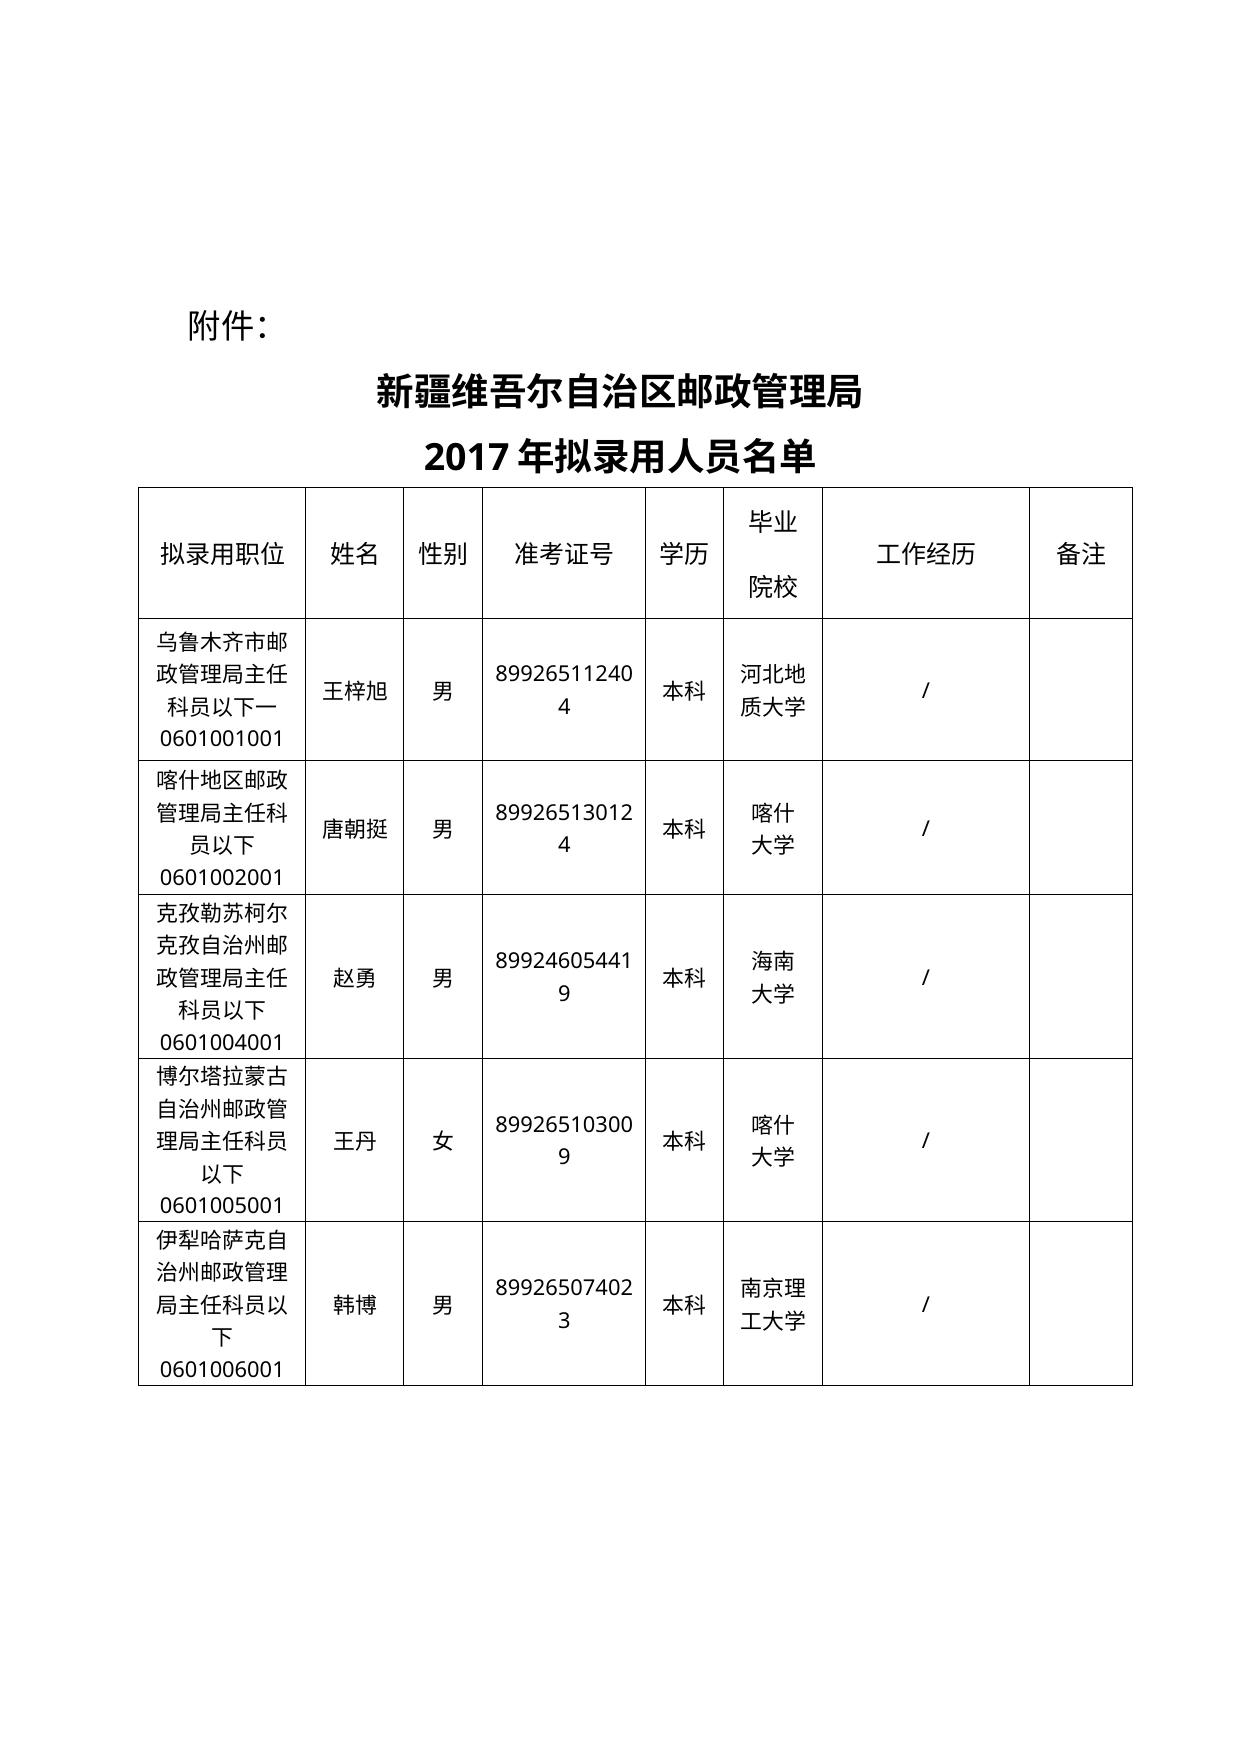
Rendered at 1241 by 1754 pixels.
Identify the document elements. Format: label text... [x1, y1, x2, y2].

table_cell 899265074023 [483, 1222, 645, 1385]
text 2017年拟录用人员名单 [187, 422, 1053, 487]
text 新疆维吾尔自治区邮政管理局 [187, 357, 1053, 422]
table_header 准考证号 [483, 488, 645, 618]
table_cell 博尔塔拉蒙古自治州邮政管理局主任科员以下 0601005001 [139, 1059, 305, 1221]
table_cell 本科 [646, 761, 723, 894]
table_cell 899246054419 [483, 895, 645, 1058]
table_cell / [823, 761, 1029, 894]
table_cell 唐朝挺 [306, 761, 403, 894]
table_cell 乌鲁木齐市邮政管理局主任科员以下一 0601001001 [139, 619, 305, 760]
table_cell 男 [404, 761, 482, 894]
table_cell 喀什 大学 [724, 1059, 822, 1221]
table_cell 899265130124 [483, 761, 645, 894]
table_cell 王丹 [306, 1059, 403, 1221]
table_cell / [823, 1059, 1029, 1221]
table_cell 克孜勒苏柯尔克孜自治州邮政管理局主任科员以下 0601004001 [139, 895, 305, 1058]
table_cell / [823, 1222, 1029, 1385]
table_cell 899265103009 [483, 1059, 645, 1221]
table_cell 赵勇 [306, 895, 403, 1058]
table_cell 王梓旭 [306, 619, 403, 760]
table_cell [1030, 895, 1132, 1058]
table_cell [1030, 761, 1132, 894]
table_cell 伊犁哈萨克自治州邮政管理局主任科员以下 0601006001 [139, 1222, 305, 1385]
table_cell 本科 [646, 1222, 723, 1385]
table_header 毕业 院校 [724, 488, 822, 618]
table_cell [1030, 1059, 1132, 1221]
table_cell 899265112404 [483, 619, 645, 760]
table_cell 男 [404, 619, 482, 760]
table_cell 本科 [646, 1059, 723, 1221]
table_cell [1030, 1222, 1132, 1385]
table_cell 本科 [646, 895, 723, 1058]
table_header 姓名 [306, 488, 403, 618]
table_cell 南京理工大学 [724, 1222, 822, 1385]
table_cell 喀什地区邮政管理局主任科员以下 0601002001 [139, 761, 305, 894]
table_header 学历 [646, 488, 723, 618]
table_header 工作经历 [823, 488, 1029, 618]
table_cell 女 [404, 1059, 482, 1221]
table_header 拟录用职位 [139, 488, 305, 618]
table_cell / [823, 619, 1029, 760]
table_cell / [823, 895, 1029, 1058]
table_header 性别 [404, 488, 482, 618]
table_cell 本科 [646, 619, 723, 760]
table_cell 喀什 大学 [724, 761, 822, 894]
table_cell 河北地质大学 [724, 619, 822, 760]
table_cell [1030, 619, 1132, 760]
table_header 备注 [1030, 488, 1132, 618]
table_cell 男 [404, 1222, 482, 1385]
table_cell 男 [404, 895, 482, 1058]
table_cell 海南 大学 [724, 895, 822, 1058]
table_cell 韩博 [306, 1222, 403, 1385]
text 附件： [187, 292, 1053, 357]
